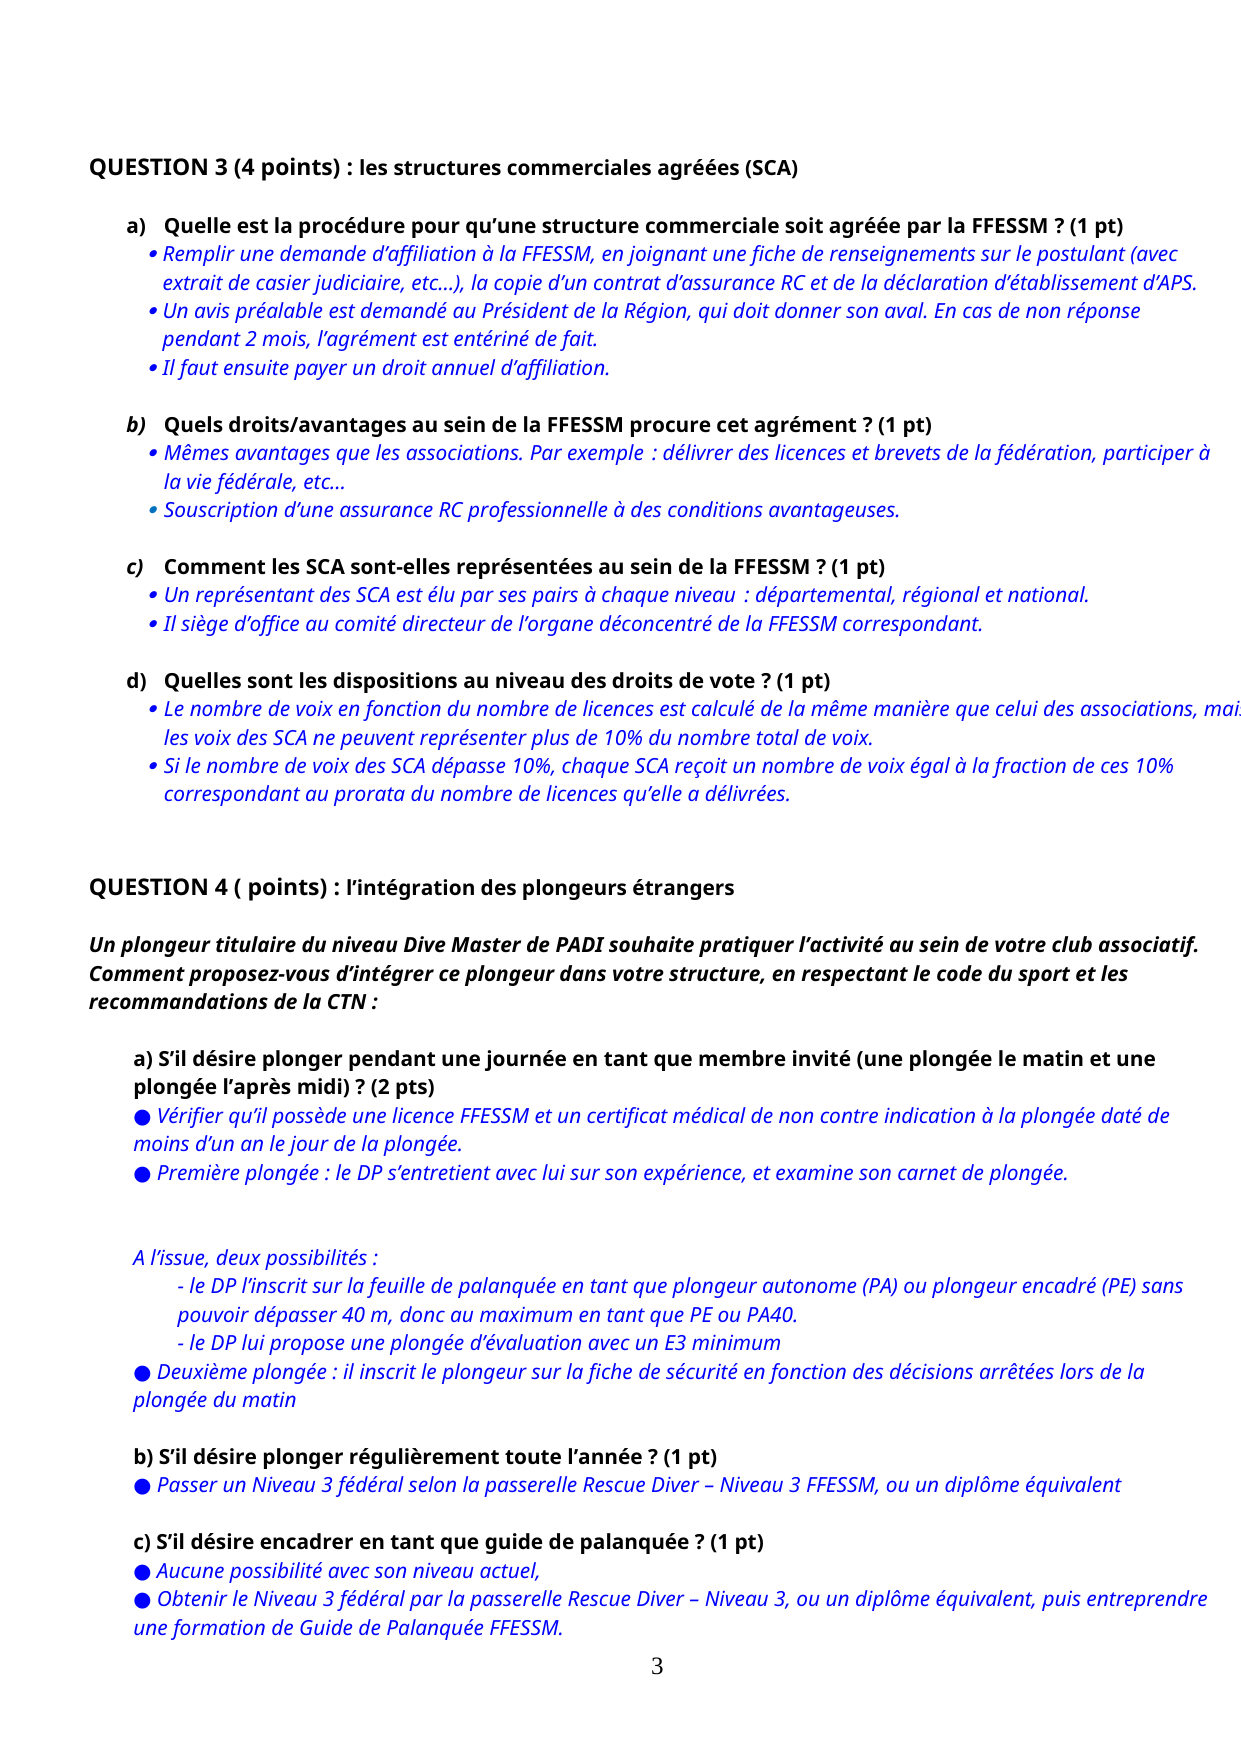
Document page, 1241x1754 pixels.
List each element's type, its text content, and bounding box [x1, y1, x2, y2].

text A l’issue, deux possibilités : [133, 1243, 1226, 1271]
text ● Passer un Niveau 3 fédéral selon la passerelle Rescue Diver – Niveau 3 FFESSM, ou un diplôme équivalent [133, 1471, 1226, 1499]
list Quelles sont les dispositions au niveau des droits de vote ? (1 pt) [126, 666, 1226, 694]
text QUESTION 3 (4 points) : les structures commerciales agréées (SCA) [89, 151, 1226, 182]
list Remplir une demande d’affiliation à la FFESSM, en joignant une fiche de renseignements sur le postulant (avec extrait de casier judiciaire, etc…), la copie d’un contrat d’assurance RC et de la déclaration d’établissement d’APS. [148, 239, 1226, 296]
list Un représentant des SCA est élu par ses pairs à chaque niveau : départemental, régional et national. [89, 581, 1226, 609]
list Le nombre de voix en fonction du nombre de licences est calculé de la même manière que celui des associations, mais les voix des SCA ne peuvent représenter plus de 10% du nombre total de voix. [148, 694, 1240, 751]
list Quels droits/avantages au sein de la FFESSM procure cet agrément ? (1 pt) [126, 410, 1226, 438]
list Il siège d’office au comité directeur de l’organe déconcentré de la FFESSM correspondant. [148, 609, 1226, 637]
text - le DP lui propose une plongée d’évaluation avec un E3 minimum [177, 1328, 1226, 1357]
list Comment les SCA sont-elles représentées au sein de la FFESSM ? (1 pt) [126, 552, 1226, 581]
text ● Première plongée : le DP s’entretient avec lui sur son expérience, et examine son carnet de plongée. [133, 1158, 1226, 1186]
list Quelle est la procédure pour qu’une structure commerciale soit agréée par la FFESSM ? (1 pt) [126, 211, 1226, 239]
list Un avis préalable est demandé au Président de la Région, qui doit donner son aval. En cas de non réponse pendant 2 mois, l’agrément est entériné de fait. [148, 296, 1226, 353]
text ● Aucune possibilité avec son niveau actuel, [133, 1556, 1226, 1584]
list Souscription d’une assurance RC professionnelle à des conditions avantageuses. [148, 495, 1226, 524]
text - le DP l’inscrit sur la feuille de palanquée en tant que plongeur autonome (PA) ou plongeur encadré (PE) sans pouvoir dépasser 40 m, donc au maximum en tant que PE ou PA40. [177, 1271, 1226, 1328]
text a) S’il désire plonger pendant une journée en tant que membre invité (une plongée le matin et une plongée l’après midi) ? (2 pts) [133, 1044, 1226, 1101]
text c) S’il désire encadrer en tant que guide de palanquée ? (1 pt) [133, 1527, 1226, 1556]
list Mêmes avantages que les associations. Par exemple : délivrer des licences et brevets de la fédération, participer à la vie fédérale, etc… [148, 438, 1226, 495]
list Si le nombre de voix des SCA dépasse 10%, chaque SCA reçoit un nombre de voix égal à la fraction de ces 10% correspondant au prorata du nombre de licences qu’elle a délivrées. [148, 751, 1226, 808]
text b) S’il désire plonger régulièrement toute l’année ? (1 pt) [133, 1442, 1226, 1471]
list Il faut ensuite payer un droit annuel d’affiliation. [148, 353, 1226, 381]
text ● Deuxième plongée : il inscrit le plongeur sur la fiche de sécurité en fonction des décisions arrêtées lors de la plongée du matin [133, 1357, 1226, 1414]
text Un plongeur titulaire du niveau Dive Master de PADI souhaite pratiquer l’activité au sein de votre club associatif. Comment proposez-vous d’intégrer ce plongeur dans votre structure, en respectant le code du sport et les recommandations de la CTN : [89, 930, 1226, 1016]
text ● Obtenir le Niveau 3 fédéral par la passerelle Rescue Diver – Niveau 3, ou un diplôme équivalent, puis entreprendre une formation de Guide de Palanquée FFESSM. [133, 1584, 1226, 1641]
text QUESTION 4 ( points) : l’intégration des plongeurs étrangers [89, 871, 1226, 902]
text ● Vérifier qu’il possède une licence FFESSM et un certificat médical de non contre indication à la plongée daté de moins d’un an le jour de la plongée. [133, 1101, 1226, 1158]
